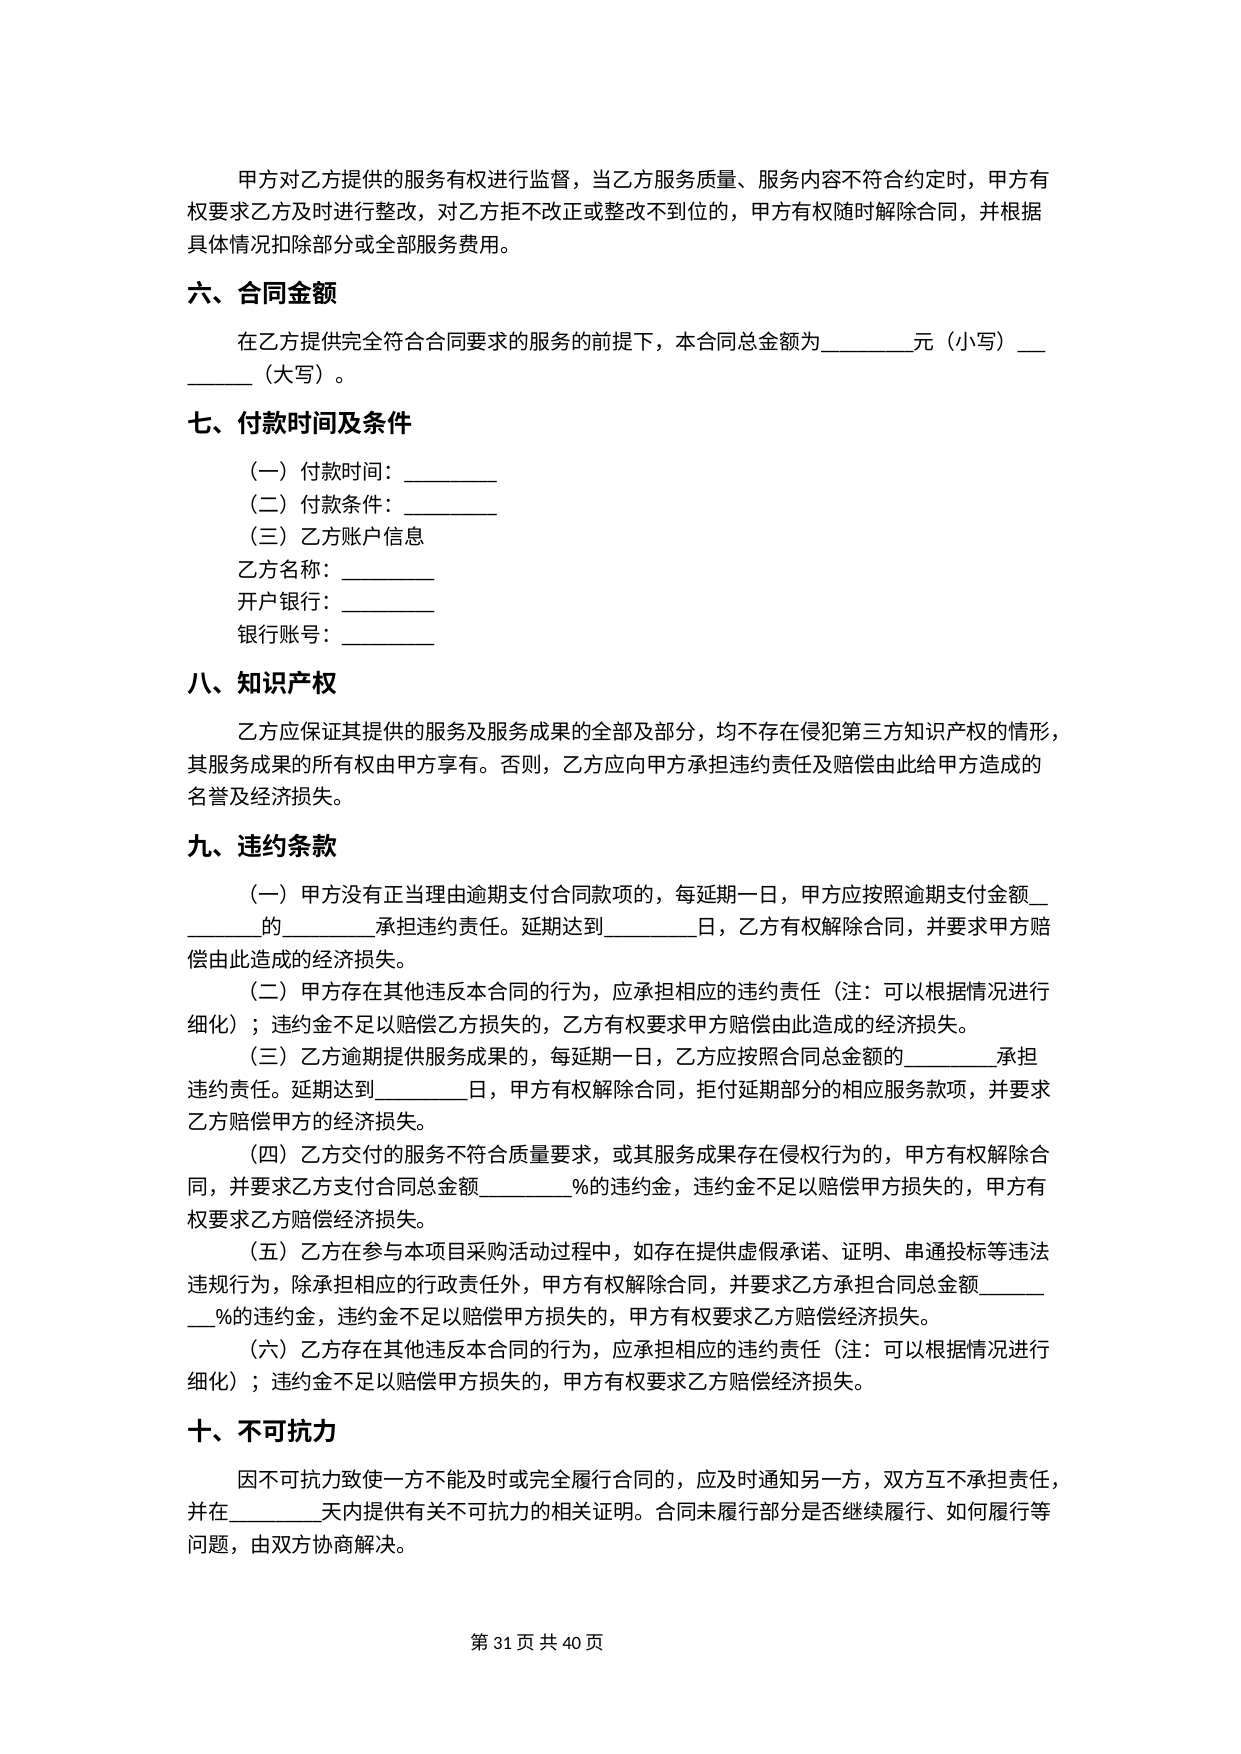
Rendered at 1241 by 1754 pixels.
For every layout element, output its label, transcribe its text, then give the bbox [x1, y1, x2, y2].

text （三）乙方账户信息 [187, 519, 1053, 552]
text 银行账号：__________ [187, 617, 1053, 649]
text （六）乙方存在其他违反本合同的行为，应承担相应的违约责任（注：可以根据情况进行细化）；违约金不足以赔偿甲方损失的，甲方有权要求乙方赔偿经济损失。 [187, 1332, 1053, 1397]
text 甲方对乙方提供的服务有权进行监督，当乙方服务质量、服务内容不符合约定时，甲方有权要求乙方及时进行整改，对乙方拒不改正或整改不到位的，甲方有权随时解除合同，并根据具体情况扣除部分或全部服务费用。 [187, 162, 1053, 259]
text （二）付款条件：__________ [187, 487, 1053, 519]
text （五）乙方在参与本项目采购活动过程中，如存在提供虚假承诺、证明、串通投标等违法违规行为，除承担相应的行政责任外，甲方有权解除合同，并要求乙方承担合同总金额__________%的违约金，违约金不足以赔偿甲方损失的，甲方有权要求乙方赔偿经济损失。 [187, 1234, 1053, 1332]
text 七、付款时间及条件 [187, 389, 1053, 454]
text 九、违约条款 [187, 812, 1053, 877]
text 六、合同金额 [187, 259, 1053, 324]
text 开户银行：__________ [187, 584, 1053, 617]
text 乙方名称：__________ [187, 552, 1053, 584]
text 十、不可抗力 [187, 1397, 1053, 1462]
text 因不可抗力致使一方不能及时或完全履行合同的，应及时通知另一方，双方互不承担责任，并在__________天内提供有关不可抗力的相关证明。合同未履行部分是否继续履行、如何履行等问题，由双方协商解决。 [187, 1462, 1053, 1559]
text 乙方应保证其提供的服务及服务成果的全部及部分，均不存在侵犯第三方知识产权的情形，其服务成果的所有权由甲方享有。否则，乙方应向甲方承担违约责任及赔偿由此给甲方造成的名誉及经济损失。 [187, 714, 1053, 812]
text 在乙方提供完全符合合同要求的服务的前提下，本合同总金额为__________元（小写）__________（大写）。 [187, 324, 1053, 389]
text 八、知识产权 [187, 649, 1053, 714]
text （四）乙方交付的服务不符合质量要求，或其服务成果存在侵权行为的，甲方有权解除合同，并要求乙方支付合同总金额__________%的违约金，违约金不足以赔偿甲方损失的，甲方有权要求乙方赔偿经济损失。 [187, 1137, 1053, 1234]
text （三）乙方逾期提供服务成果的，每延期一日，乙方应按照合同总金额的__________承担违约责任。延期达到__________日，甲方有权解除合同，拒付延期部分的相应服务款项，并要求乙方赔偿甲方的经济损失。 [187, 1039, 1053, 1137]
text （二）甲方存在其他违反本合同的行为，应承担相应的违约责任（注：可以根据情况进行细化）；违约金不足以赔偿乙方损失的，乙方有权要求甲方赔偿由此造成的经济损失。 [187, 974, 1053, 1039]
text （一）甲方没有正当理由逾期支付合同款项的，每延期一日，甲方应按照逾期支付金额__________的__________承担违约责任。延期达到__________日，乙方有权解除合同，并要求甲方赔偿由此造成的经济损失。 [187, 877, 1053, 974]
text （一）付款时间：__________ [187, 454, 1053, 487]
